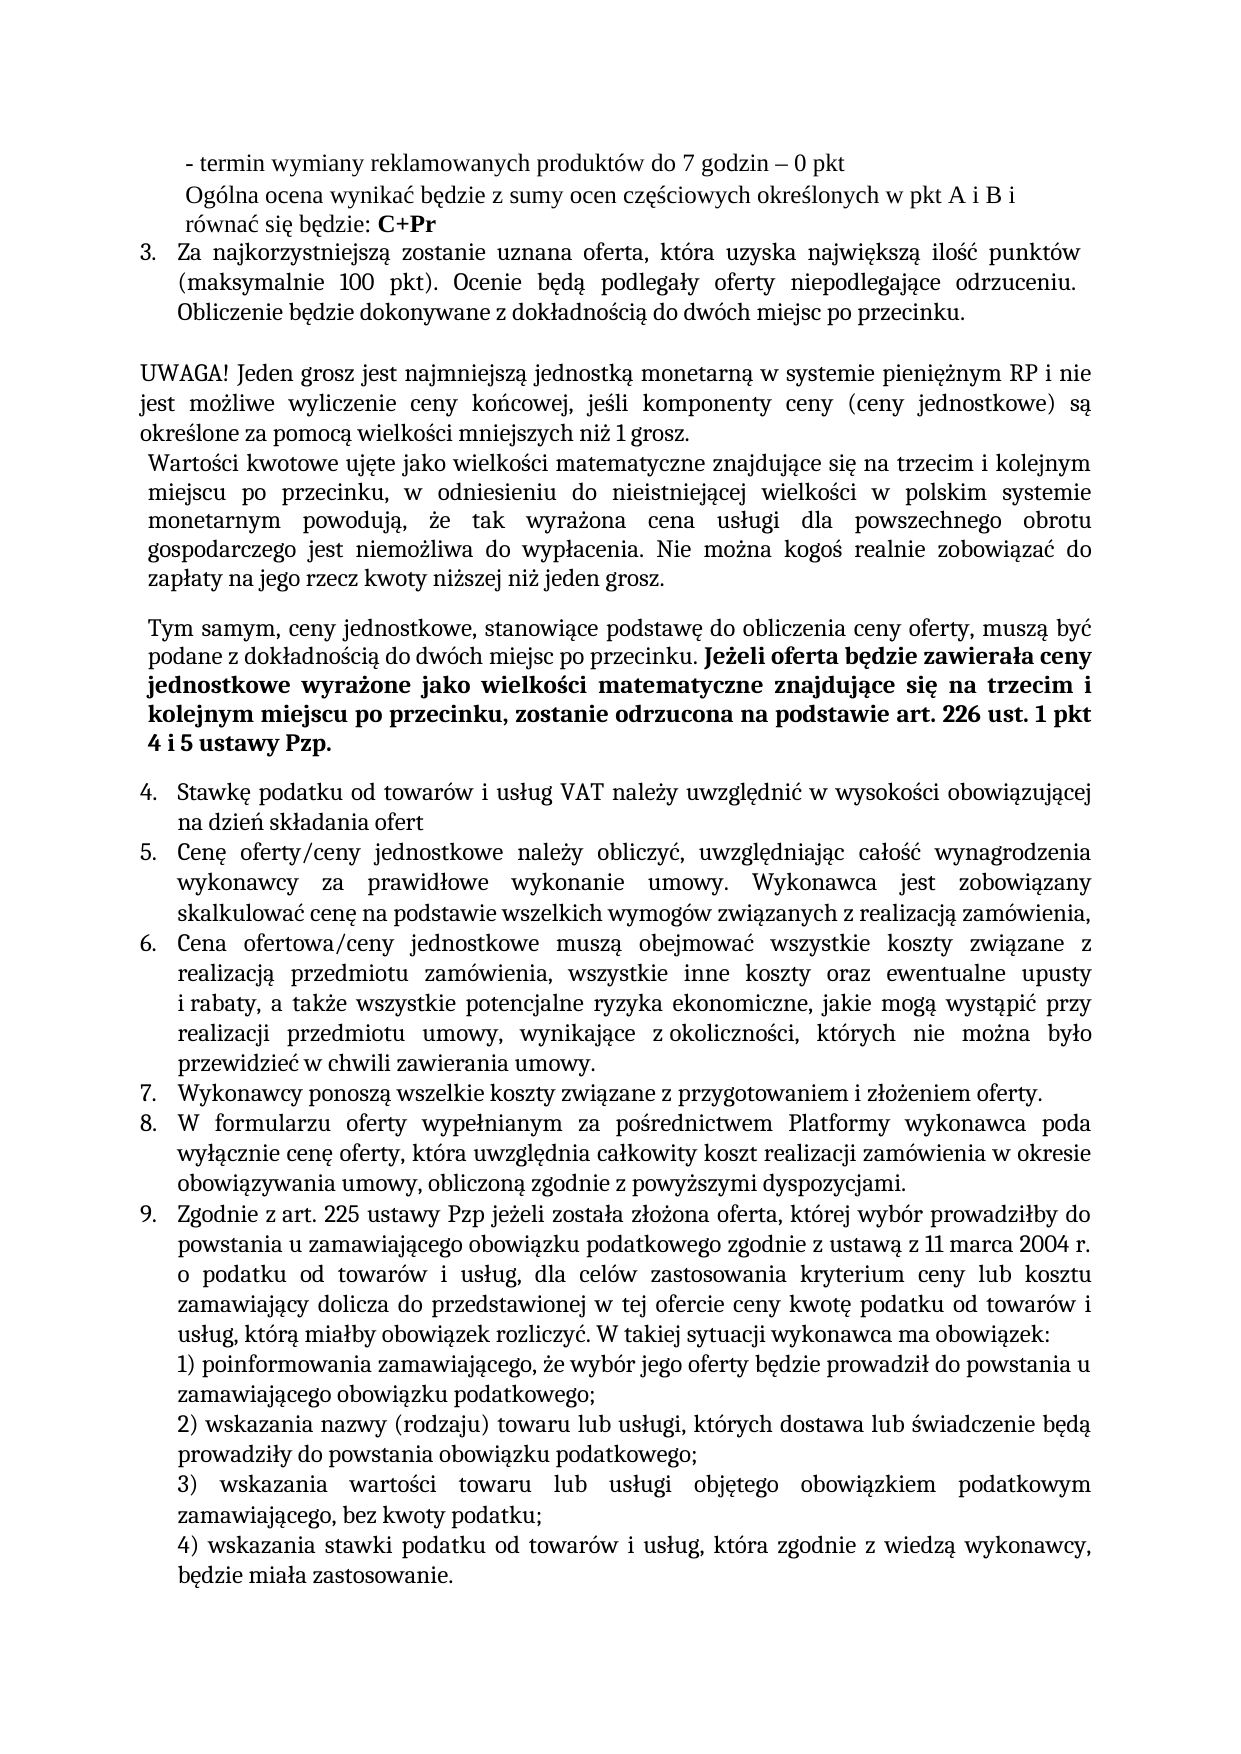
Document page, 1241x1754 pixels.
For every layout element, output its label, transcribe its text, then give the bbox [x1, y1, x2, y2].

text UWAGA! Jeden grosz jest najmniejszą jednostką monetarną w systemie pieniężnym RP i nie jest możliwe wyliczenie ceny końcowej, jeśli komponenty ceny (ceny jednostkowe) są określone za pomocą wielkości mniejszych niż 1 grosz. [140, 358, 1093, 447]
text 1) poinformowania zamawiającego, że wybór jego oferty będzie prowadził do powstania u zamawiającego obowiązku podatkowego; [177, 1350, 1093, 1409]
text 2) wskazania nazwy (rodzaju) towaru lub usługi, których dostawa lub świadczenie będą prowadziły do powstania obowiązku podatkowego; [177, 1410, 1093, 1469]
list Cena ofertowa/ceny jednostkowe muszą obejmować wszystkie koszty związane z realizacją przedmiotu zamówienia, wszystkie inne koszty oraz ewentualne upusty i rabaty, a także wszystkie potencjalne ryzyka ekonomiczne, jakie mogą wystąpić przy realizacji przedmiotu umowy, wynikające z okoliczności, których nie można było przewidzieć w chwili zawierania umowy. [140, 928, 1093, 1078]
list Cenę oferty/ceny jednostkowe należy obliczyć, uwzględniając całość wynagrodzenia wykonawcy za prawidłowe wykonanie umowy. Wykonawca jest zobowiązany skalkulować cenę na podstawie wszelkich wymogów związanych z realizacją zamówienia, [140, 838, 1093, 927]
text Wartości kwotowe ujęte jako wielkości matematyczne znajdujące się na trzecim i kolejnym miejscu po przecinku, w odniesieniu do nieistniejącej wielkości w polskim systemie monetarnym powodują, że tak wyrażona cena usługi dla powszechnego obrotu gospodarczego jest niemożliwa do wypłacenia. Nie można kogoś realnie zobowiązać do zapłaty na jego rzecz kwoty niższej niż jeden grosz. [148, 449, 1093, 593]
list Stawkę podatku od towarów i usług VAT należy uwzględnić w wysokości obowiązującej na dzień składania ofert [140, 778, 1093, 837]
list Wykonawcy ponoszą wszelkie koszty związane z przygotowaniem i złożeniem oferty. [140, 1079, 1093, 1108]
text - termin wymiany reklamowanych produktów do 7 godzin – 0 pkt [185, 148, 1093, 176]
list W formularzu oferty wypełnianym za pośrednictwem Platformy wykonawca poda wyłącznie cenę oferty, która uwzględnia całkowity koszt realizacji zamówienia w okresie obowiązywania umowy, obliczoną zgodnie z powyższymi dyspozycjami. [140, 1109, 1093, 1198]
text Tym samym, ceny jednostkowe, stanowiące podstawę do obliczenia ceny oferty, muszą być podane z dokładnością do dwóch miejsc po przecinku. Jeżeli oferta będzie zawierała ceny jednostkowe wyrażone jako wielkości matematyczne znajdujące się na trzecim i kolejnym miejscu po przecinku, zostanie odrzucona na podstawie art. 226 ust. 1 pkt 4 i 5 ustawy Pzp. [148, 613, 1093, 757]
list Zgodnie z art. 225 ustawy Pzp jeżeli została złożona oferta, której wybór prowadziłby do powstania u zamawiającego obowiązku podatkowego zgodnie z ustawą z 11 marca 2004 r. o podatku od towarów i usług, dla celów zastosowania kryterium ceny lub kosztu zamawiający dolicza do przedstawionej w tej ofercie ceny kwotę podatku od towarów i usług, którą miałby obowiązek rozliczyć. W takiej sytuacji wykonawca ma obowiązek: [140, 1199, 1093, 1349]
text 4) wskazania stawki podatku od towarów i usług, która zgodnie z wiedzą wykonawcy, będzie miała zastosowanie. [177, 1531, 1093, 1589]
text 3) wskazania wartości towaru lub usługi objętego obowiązkiem podatkowym zamawiającego, bez kwoty podatku; [177, 1470, 1093, 1529]
list Za najkorzystniejszą zostanie uznana oferta, która uzyska największą ilość punktów (maksymalnie 100 pkt). Ocenie będą podlegały oferty niepodlegające odrzuceniu. Obliczenie będzie dokonywane z dokładnością do dwóch miejsc po przecinku. [140, 238, 1093, 327]
text Ogólna ocena wynikać będzie z sumy ocen częściowych określonych w pkt A i B i równać się będzie: C+Pr [185, 181, 1093, 238]
